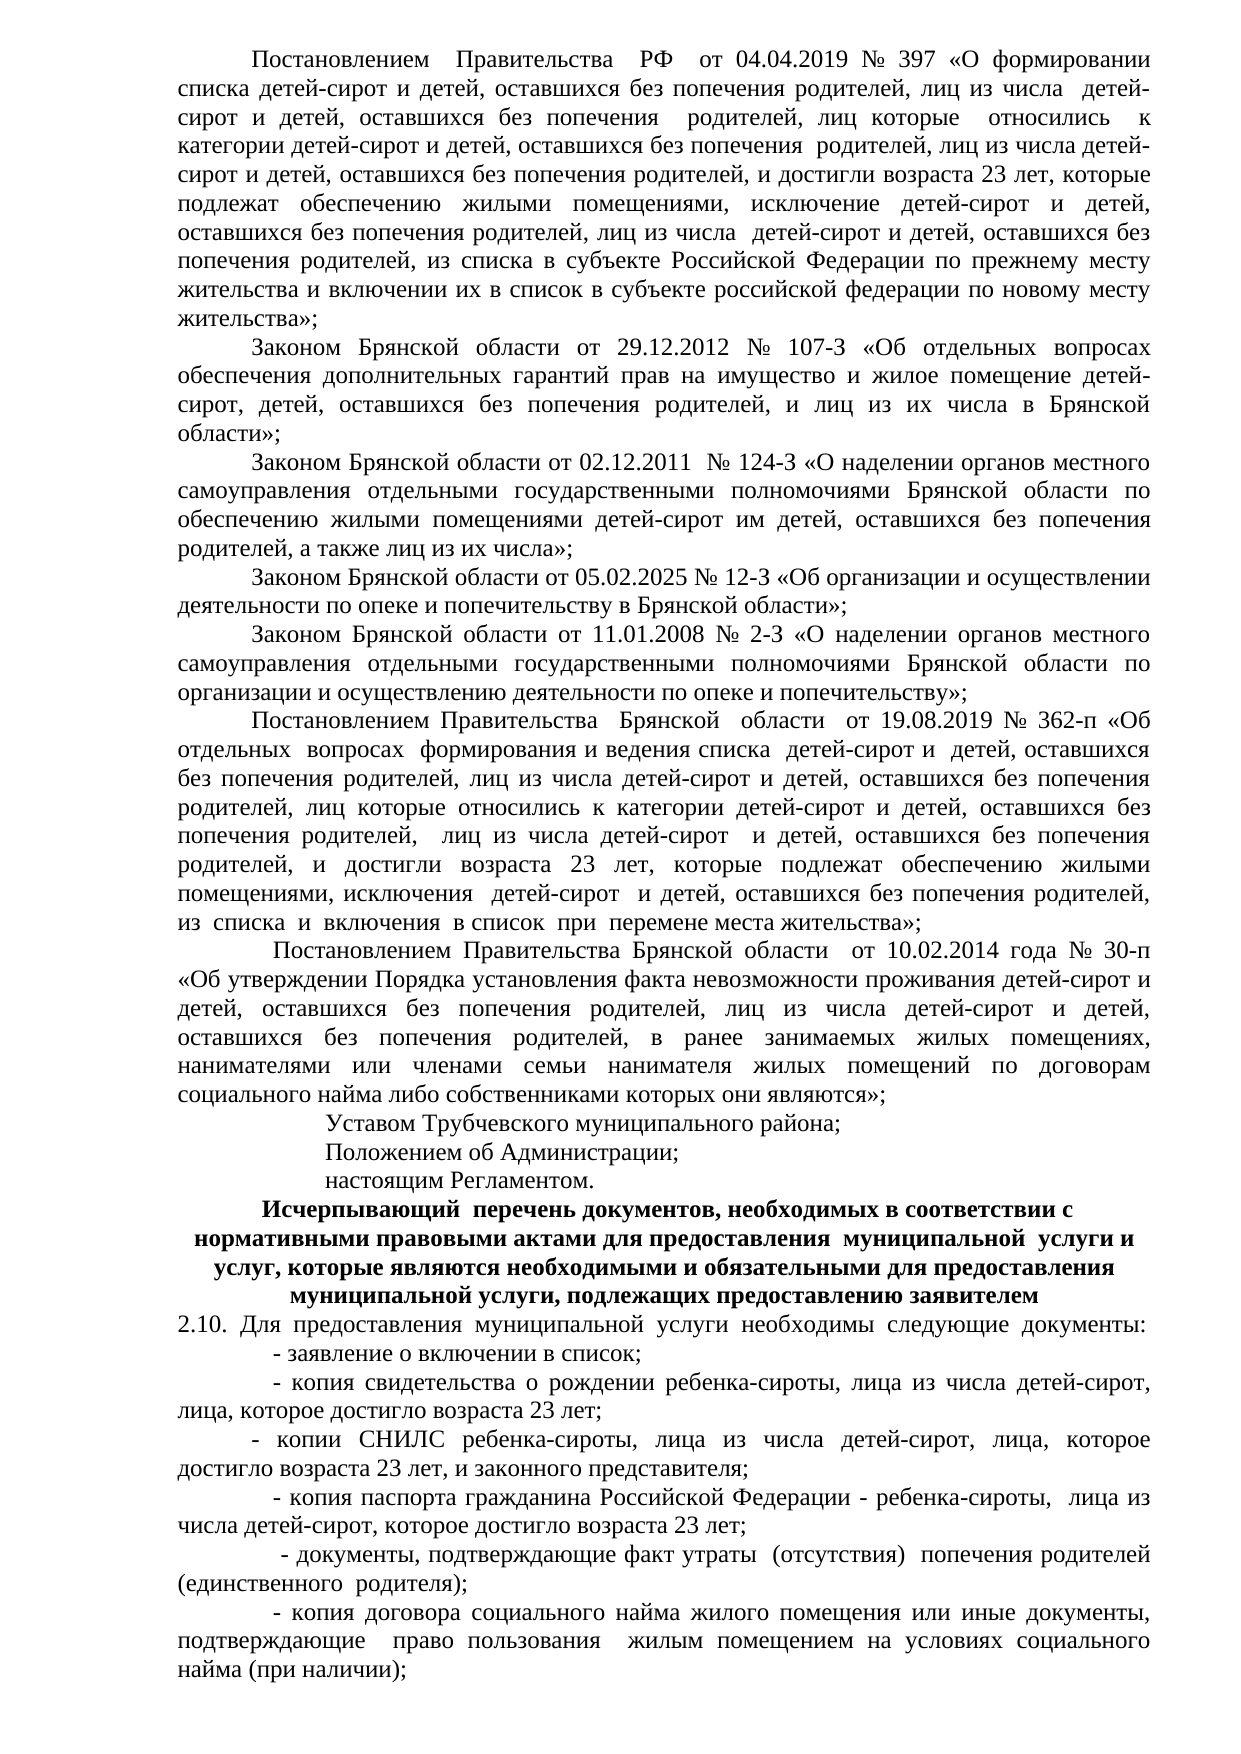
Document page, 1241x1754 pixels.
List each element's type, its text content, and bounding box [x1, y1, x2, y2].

text - копии СНИЛС ребенка-сироты, лица из числа детей-сирот, лица, которое достигло возраста 23 лет, и законного представителя; [177, 1424, 1152, 1482]
text настоящим Регламентом. [177, 1166, 1152, 1194]
text 2.10. Для предоставления муниципальной услуги необходимы следующие документы: [177, 1309, 1152, 1338]
text Законом Брянской области от 29.12.2012 № 107-З «Об отдельных вопросах обеспечения дополнительных гарантий прав на имущество и жилое помещение детей-сирот, детей, оставшихся без попечения родителей, и лиц из их числа в Брянской области»; [177, 332, 1152, 447]
text Уставом Трубчевского муниципального района; [177, 1108, 1152, 1137]
text Законом Брянской области от 05.02.2025 № 12-З «Об организации и осуществлении деятельности по опеке и попечительству в Брянской области»; [177, 562, 1152, 619]
text Законом Брянской области от 02.12.2011 № 124-З «О наделении органов местного самоуправления отдельными государственными полномочиями Брянской области по обеспечению жилыми помещениями детей-сирот им детей, оставшихся без попечения родителей, а также лиц из их числа»; [177, 447, 1152, 562]
text Исчерпывающий перечень документов, необходимых в соответствии с нормативными правовыми актами для предоставления муниципальной услуги и услуг, которые являются необходимыми и обязательными для предоставления муниципальной услуги, подлежащих предоставлению заявителем [177, 1194, 1152, 1309]
text Постановлением Правительства Брянской области от 10.02.2014 года № 30-п «Об утверждении Порядка установления факта невозможности проживания детей-сирот и детей, оставшихся без попечения родителей, лиц из числа детей-сирот и детей, оставшихся без попечения родителей, в ранее занимаемых жилых помещениях, нанимателями или членами семьи нанимателя жилых помещений по договорам социального найма либо собственниками которых они являются»; [177, 936, 1152, 1108]
text - заявление о включении в список; [177, 1338, 1152, 1367]
text Положением об Администрации; [177, 1137, 1152, 1166]
text Постановлением Правительства Брянской области от 19.08.2019 № 362-п «Об отдельных вопросах формирования и ведения списка детей-сирот и детей, оставшихся без попечения родителей, лиц из числа детей-сирот и детей, оставшихся без попечения родителей, лиц которые относились к категории детей-сирот и детей, оставшихся без попечения родителей, лиц из числа детей-сирот и детей, оставшихся без попечения родителей, и достигли возраста 23 лет, которые подлежат обеспечению жилыми помещениями, исключения детей-сирот и детей, оставшихся без попечения родителей, из списка и включения в список при перемене места жительства»; [177, 706, 1152, 936]
text - копия свидетельства о рождении ребенка-сироты, лица из числа детей-сирот, лица, которое достигло возраста 23 лет; [177, 1367, 1152, 1424]
text - документы, подтверждающие факт утраты (отсутствия) попечения родителей (единственного родителя); [177, 1539, 1152, 1597]
text - копия договора социального найма жилого помещения или иные документы, подтверждающие право пользования жилым помещением на условиях социального найма (при наличии); [177, 1597, 1152, 1683]
text Законом Брянской области от 11.01.2008 № 2-З «О наделении органов местного самоуправления отдельными государственными полномочиями Брянской области по организации и осуществлению деятельности по опеке и попечительству»; [177, 619, 1152, 706]
text Постановлением Правительства РФ от 04.04.2019 № 397 «О формировании списка детей-сирот и детей, оставшихся без попечения родителей, лиц из числа детей-сирот и детей, оставшихся без попечения родителей, лиц которые относились к категории детей-сирот и детей, оставшихся без попечения родителей, лиц из числа детей-сирот и детей, оставшихся без попечения родителей, и достигли возраста 23 лет, которые подлежат обеспечению жилыми помещениями, исключение детей-сирот и детей, оставшихся без попечения родителей, лиц из числа детей-сирот и детей, оставшихся без попечения родителей, из списка в субъекте Российской Федерации по прежнему месту жительства и включении их в список в субъекте российской федерации по новому месту жительства»; [177, 44, 1152, 332]
text - копия паспорта гражданина Российской Федерации - ребенка-сироты, лица из числа детей-сирот, которое достигло возраста 23 лет; [177, 1482, 1152, 1539]
